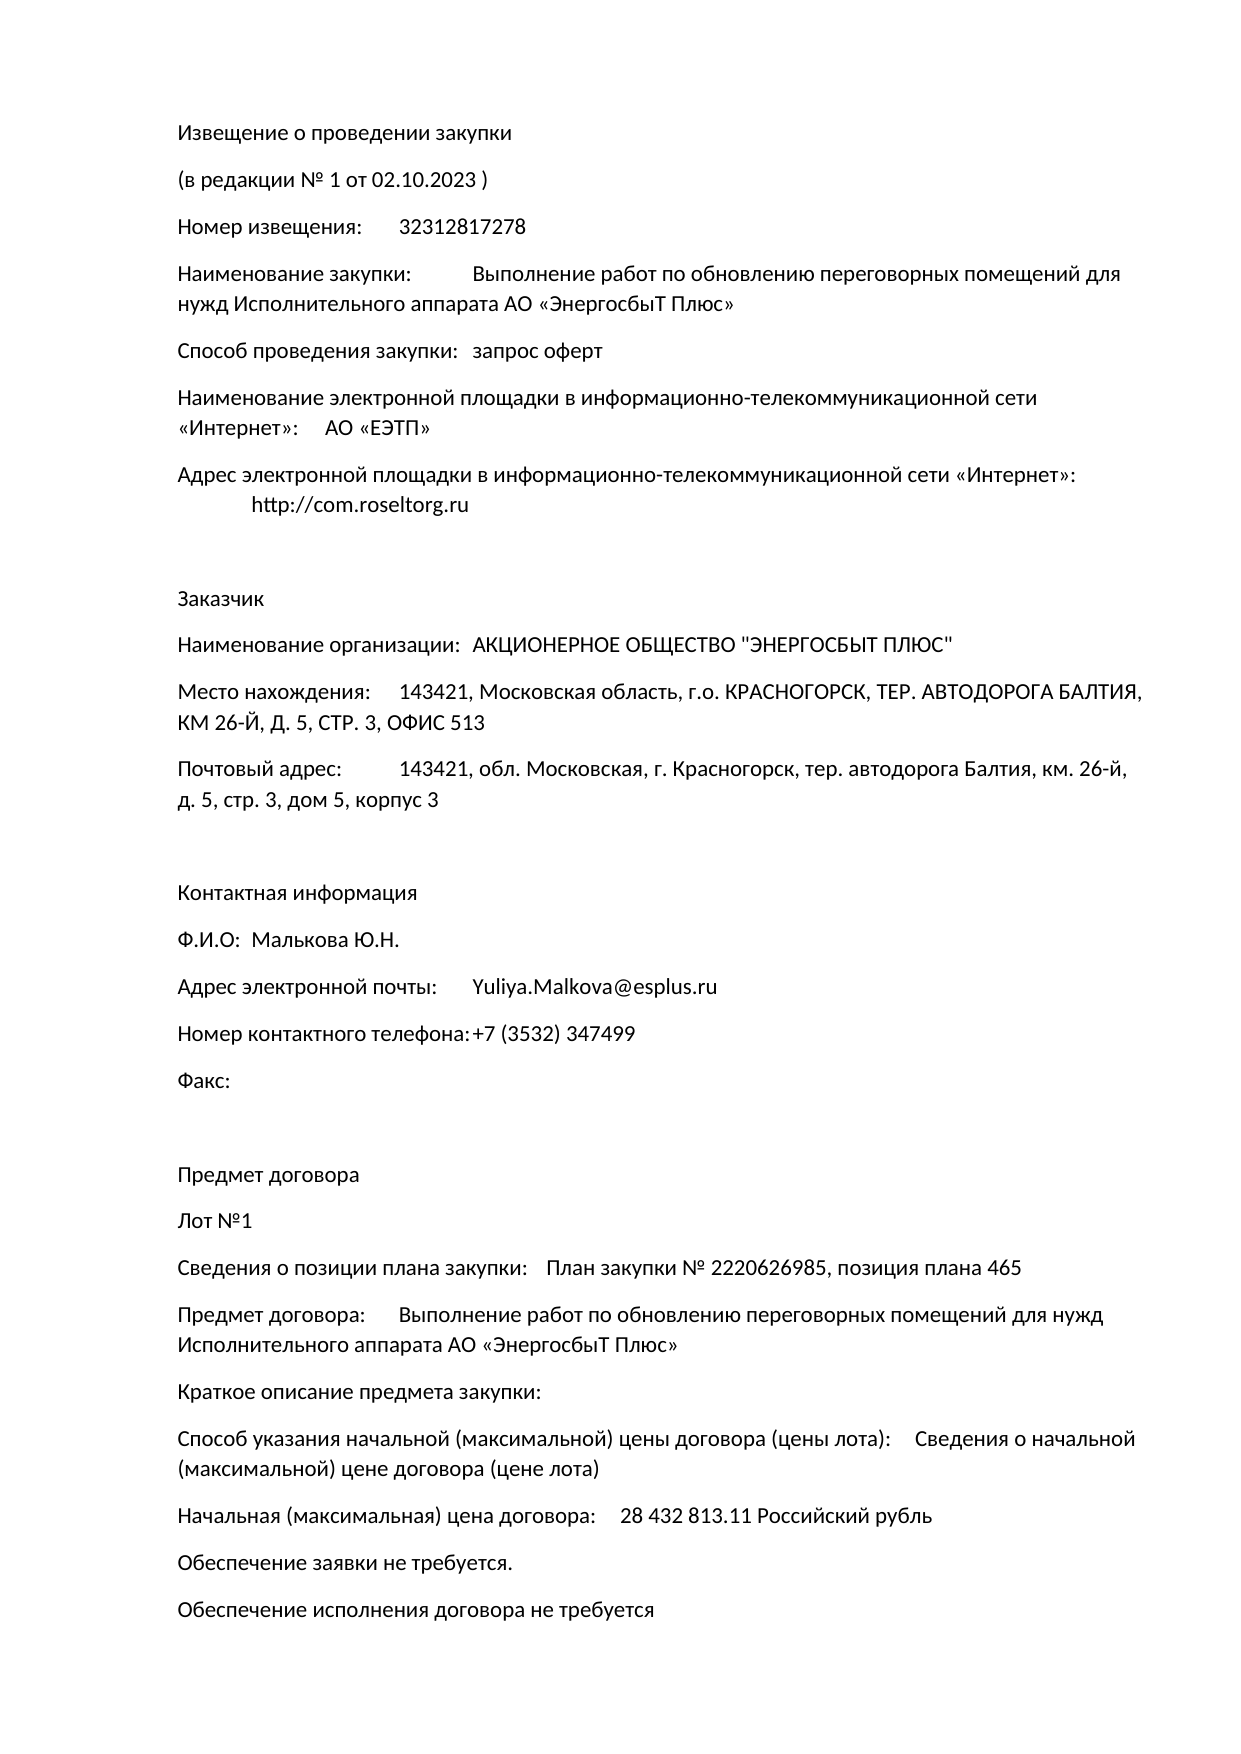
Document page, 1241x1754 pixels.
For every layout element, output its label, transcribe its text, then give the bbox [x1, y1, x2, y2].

text Извещение о проведении закупки [177, 118, 1152, 146]
text Обеспечение заявки не требуется. [177, 1548, 1152, 1576]
text Наименование закупки: Выполнение работ по обновлению переговорных помещений для нужд Исполнительного аппарата АО «ЭнергосбыТ Плюс» [177, 259, 1152, 317]
text Адрес электронной почты: Yuliya.Malkova@esplus.ru [177, 972, 1152, 1000]
text (в редакции № 1 от 02.10.2023 ) [177, 165, 1152, 193]
text Номер извещения: 32312817278 [177, 212, 1152, 240]
text Заказчик [177, 584, 1152, 612]
text Предмет договора: Выполнение работ по обновлению переговорных помещений для нужд Исполнительного аппарата АО «ЭнергосбыТ Плюс» [177, 1300, 1152, 1359]
text Краткое описание предмета закупки: [177, 1377, 1152, 1406]
text Начальная (максимальная) цена договора: 28 432 813.11 Российский рубль [177, 1501, 1152, 1529]
text Место нахождения: 143421, Московская область, г.о. КРАСНОГОРСК, ТЕР. АВТОДОРОГА БАЛТИЯ, КМ 26-Й, Д. 5, СТР. 3, ОФИС 513 [177, 677, 1152, 736]
text Предмет договора [177, 1160, 1152, 1188]
text Почтовый адрес: 143421, обл. Московская, г. Красногорск, тер. автодорога Балтия, км. 26-й, д. 5, стр. 3, дом 5, корпус 3 [177, 754, 1152, 813]
text Обеспечение исполнения договора не требуется [177, 1595, 1152, 1623]
text Факс: [177, 1066, 1152, 1094]
text Лот №1 [177, 1207, 1152, 1235]
text Способ указания начальной (максимальной) цены договора (цены лота): Сведения о начальной (максимальной) цене договора (цене лота) [177, 1424, 1152, 1483]
text Адрес электронной площадки в информационно-телекоммуникационной сети «Интернет»: http://com.roseltorg.ru [177, 460, 1152, 518]
text Контактная информация [177, 878, 1152, 907]
text Способ проведения закупки: запрос оферт [177, 336, 1152, 364]
text Сведения о позиции плана закупки: План закупки № 2220626985, позиция плана 465 [177, 1253, 1152, 1282]
text Наименование электронной площадки в информационно-телекоммуникационной сети «Интернет»: АО «ЕЭТП» [177, 383, 1152, 441]
text Наименование организации: АКЦИОНЕРНОЕ ОБЩЕСТВО "ЭНЕРГОСБЫТ ПЛЮС" [177, 631, 1152, 659]
text Номер контактного телефона: +7 (3532) 347499 [177, 1019, 1152, 1047]
text Ф.И.О: Малькова Ю.Н. [177, 925, 1152, 953]
